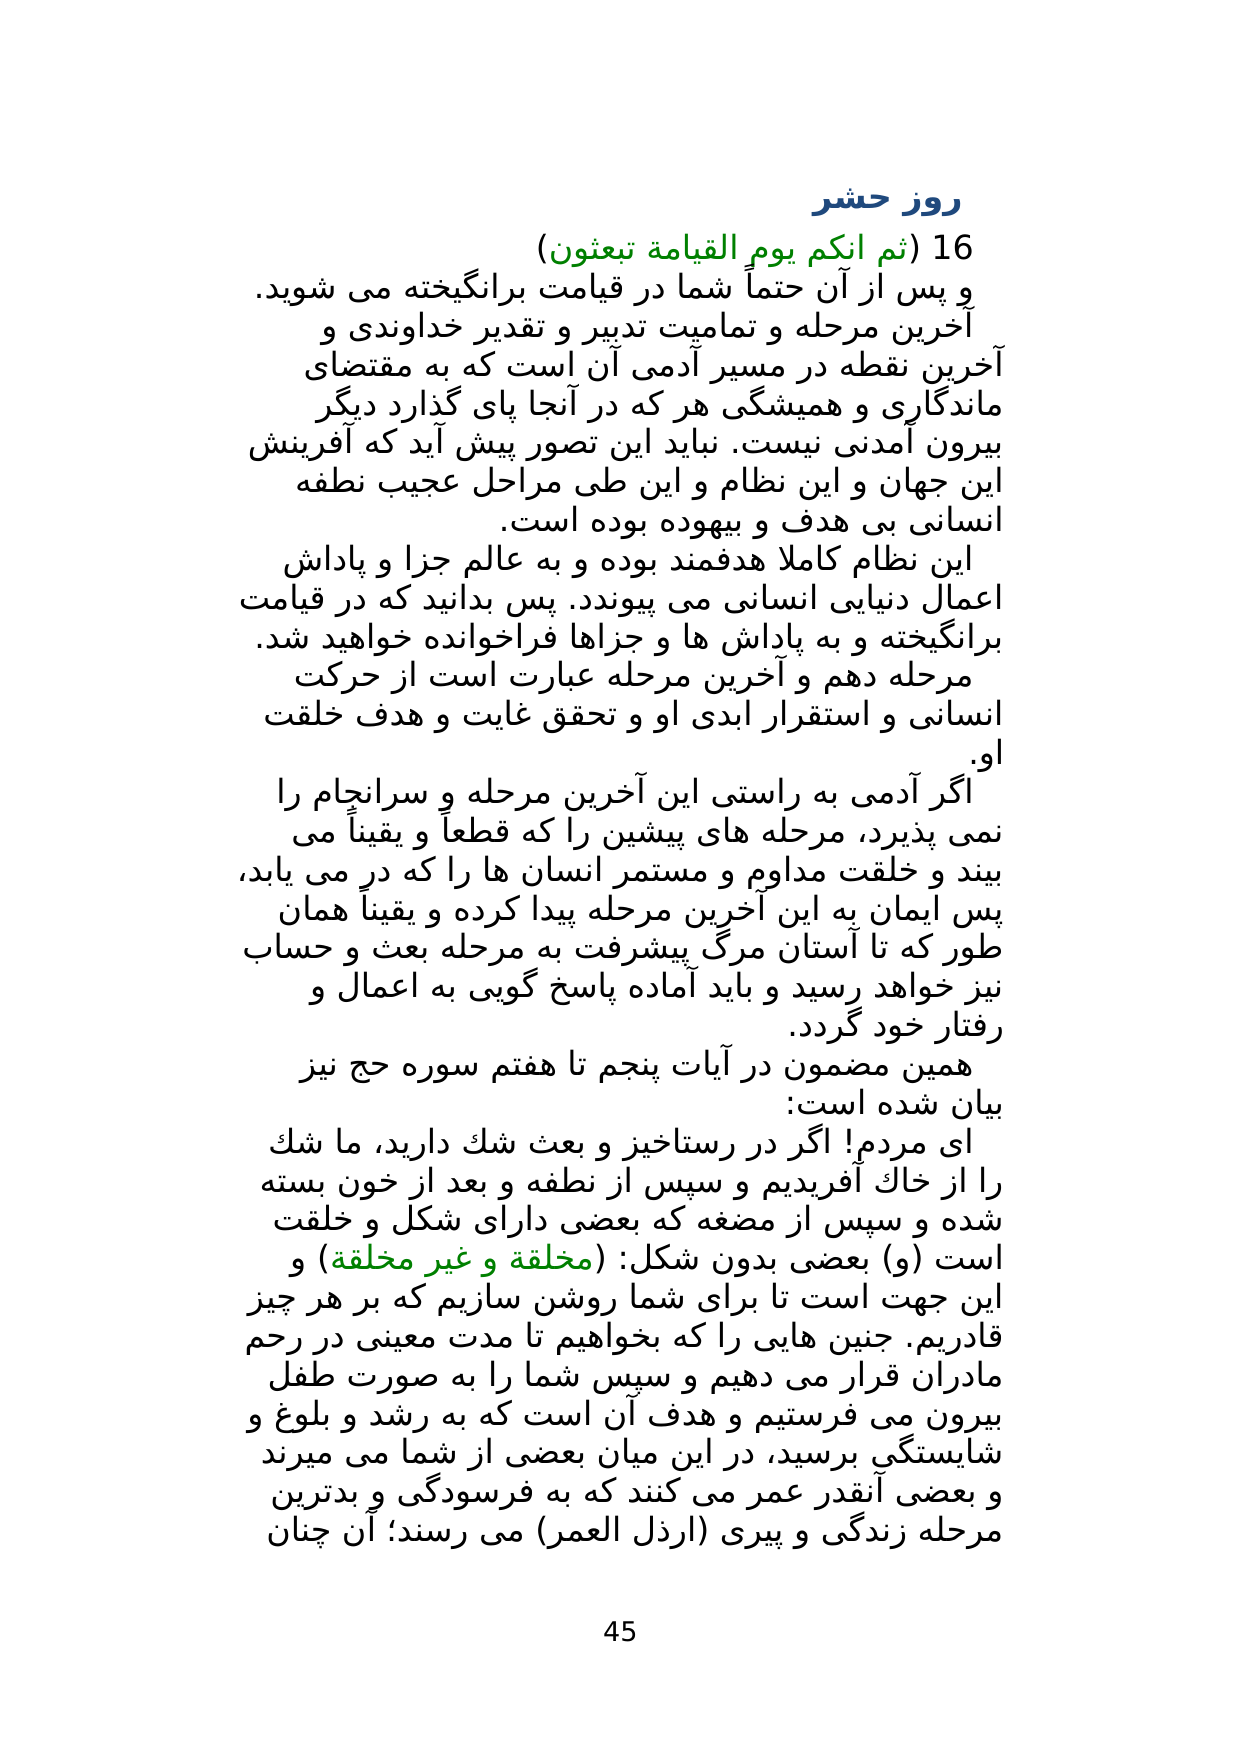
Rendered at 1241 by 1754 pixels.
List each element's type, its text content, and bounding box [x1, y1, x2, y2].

text آخرین مرحله و تمامیت تدبیر و تقدیر خداوندى و آخرین نقطه در مسیر آدمى آن است كه به مقتضاى ماندگارى و همیشگى هر كه در آنجا پاى گذارد دیگر بیرون آمدنى نیست. نباید این تصور پیش آید كه آفرینش این جهان و این نظام و این طى مراحل عجیب نطفه انسانى بى هدف و بیهوده بوده است. [236, 306, 1004, 539]
text همین مضمون در آیات پنجم تا هفتم سوره حج نیز بیان شده است: [236, 1044, 1004, 1122]
text مرحله دهم و آخرین مرحله عبارت است از حركت انسانى و استقرار ابدى او و تحقق غایت و هدف خلقت او. [236, 656, 1004, 772]
subtitle روز حشر [236, 177, 1004, 216]
text و پس از آن حتماً شما در قیامت برانگیخته مى شوید. [236, 267, 1004, 306]
text اگر آدمى به راستى این آخرین مرحله و سرانجام را نمى پذیرد، مرحله هاى پیشین را كه قطعاً و یقیناً مى بیند و خلقت مداوم و مستمر انسان ها را كه در مى یابد، پس ایمان به این آخرین مرحله پیدا كرده و یقیناً همان طور كه تا آستان مرگ پیشرفت به مرحله بعث و حساب نیز خواهد رسید و باید آماده پاسخ گویى به اعمال و رفتار خود گردد. [236, 772, 1004, 1044]
text 16 (ثم انكم یوم القیامة تبعثون) [236, 228, 1004, 267]
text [236, 1122, 1004, 1549]
text این نظام كاملا هدفمند بوده و به عالم جزا و پاداش اعمال دنیایى انسانى مى پیوندد. پس بدانید كه در قیامت برانگیخته و به پاداش ها و جزاها فراخوانده خواهید شد. [236, 539, 1004, 656]
